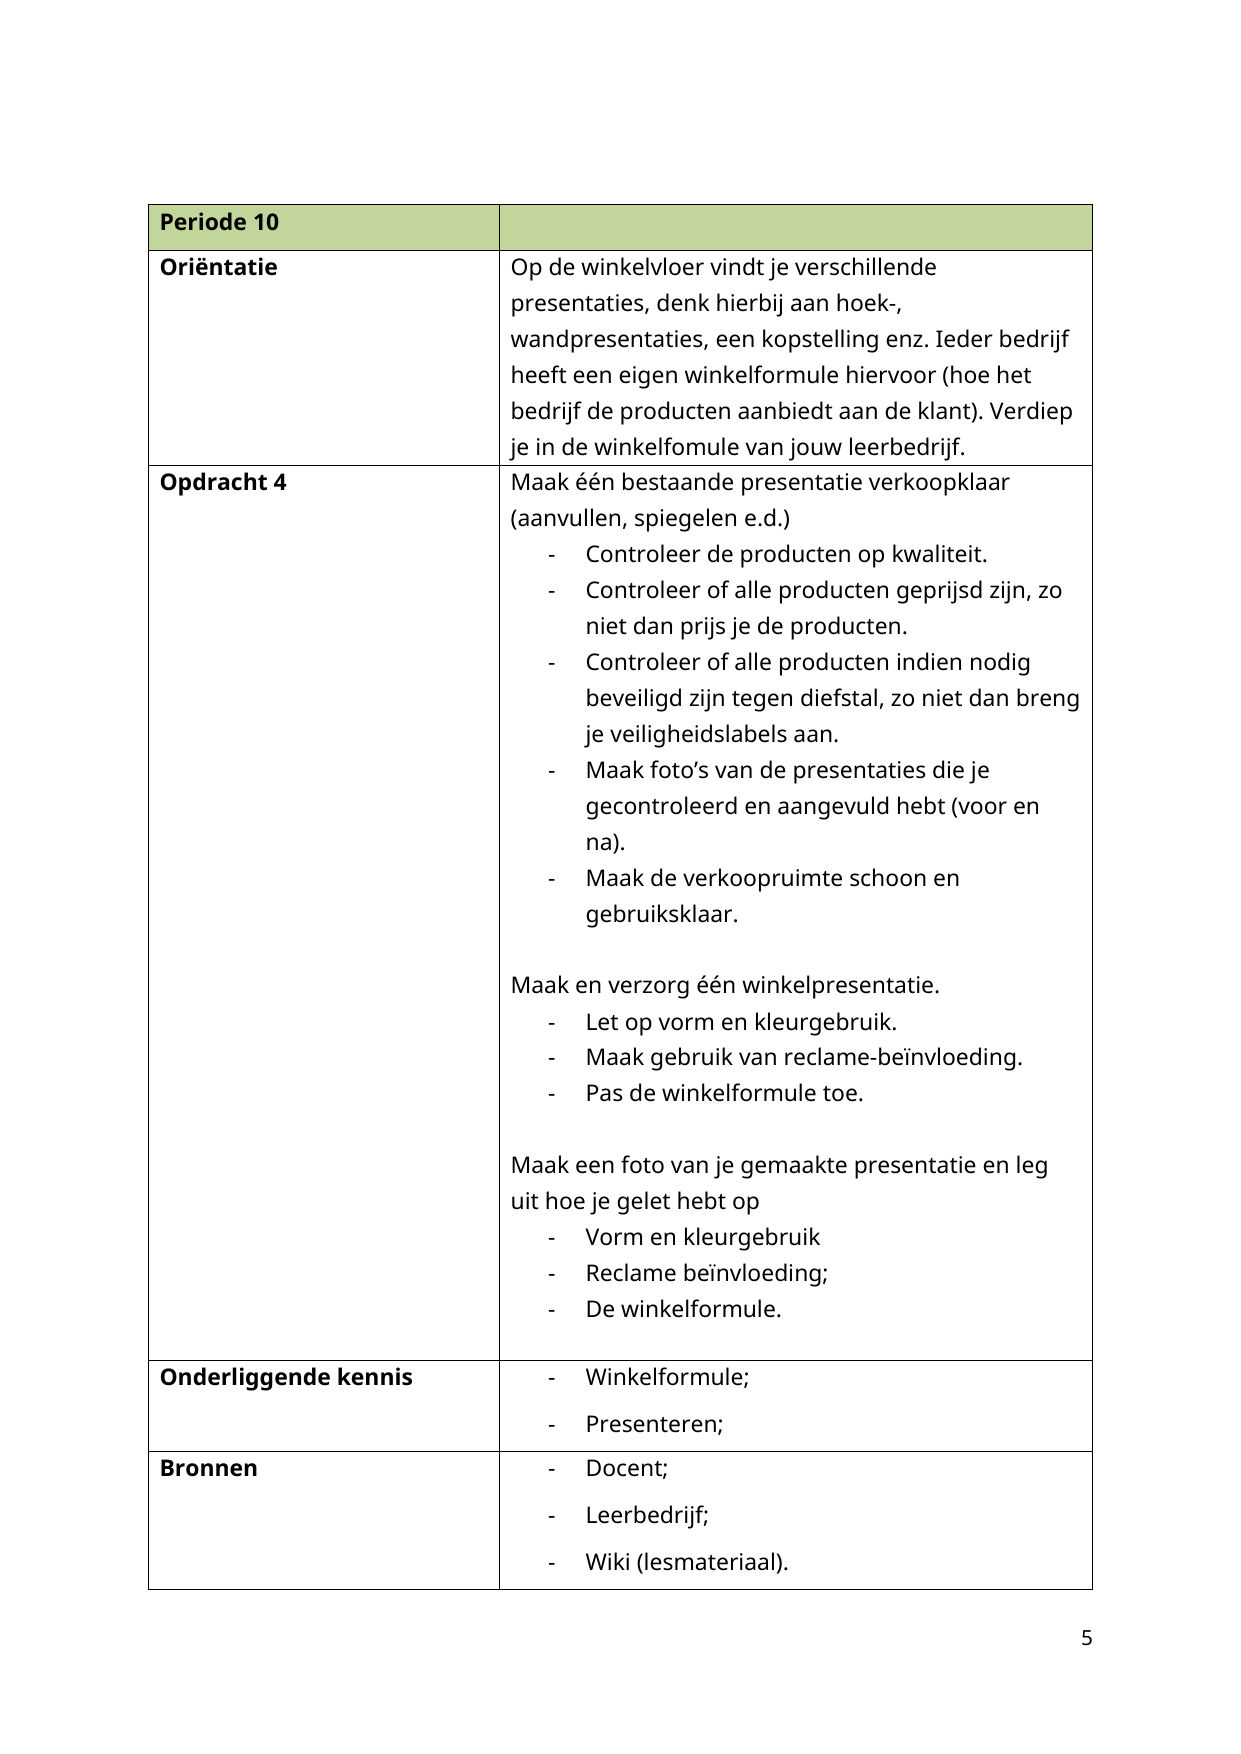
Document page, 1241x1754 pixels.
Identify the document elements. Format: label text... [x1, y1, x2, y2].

table_cell Op de winkelvloer vindt je verschillende presentaties, denk hierbij aan hoek-, wandpresentaties, een kopstelling enz. Ieder bedrijf heeft een eigen winkelformule hiervoor (hoe het bedrijf de producten aanbiedt aan de klant). Verdiep je in de winkelfomule van jouw leerbedrijf. [500, 251, 1092, 465]
table_cell Oriëntatie [149, 251, 499, 465]
table_cell Bronnen [149, 1452, 499, 1589]
table_cell Onderliggende kennis [149, 1361, 499, 1451]
table_cell Opdracht 4 [149, 466, 499, 1360]
table_header [500, 205, 1092, 250]
table_header Periode 10 [149, 205, 499, 250]
table_cell Winkelformule; Presenteren; [500, 1361, 1092, 1451]
table_cell Docent; Leerbedrijf; Wiki (lesmateriaal). [500, 1452, 1092, 1589]
table_cell Maak één bestaande presentatie verkoopklaar (aanvullen, spiegelen e.d.) Controleer de producten op kwaliteit. Controleer of alle producten geprijsd zijn, zo niet dan prijs je de producten. Controleer of alle producten indien nodig beveiligd zijn tegen diefstal, zo niet dan breng je veiligheidslabels aan. Maak foto’s van de presentaties die je gecontroleerd en aangevuld hebt (voor en na). Maak de verkoopruimte schoon en gebruiksklaar. Maak en verzorg één winkelpresentatie. Let op vorm en kleurgebruik. Maak gebruik van reclame-beïnvloeding. Pas de winkelformule toe. Maak een foto van je gemaakte presentatie en leg uit hoe je gelet hebt op Vorm en kleurgebruik Reclame beïnvloeding; De winkelformule. [500, 466, 1092, 1360]
